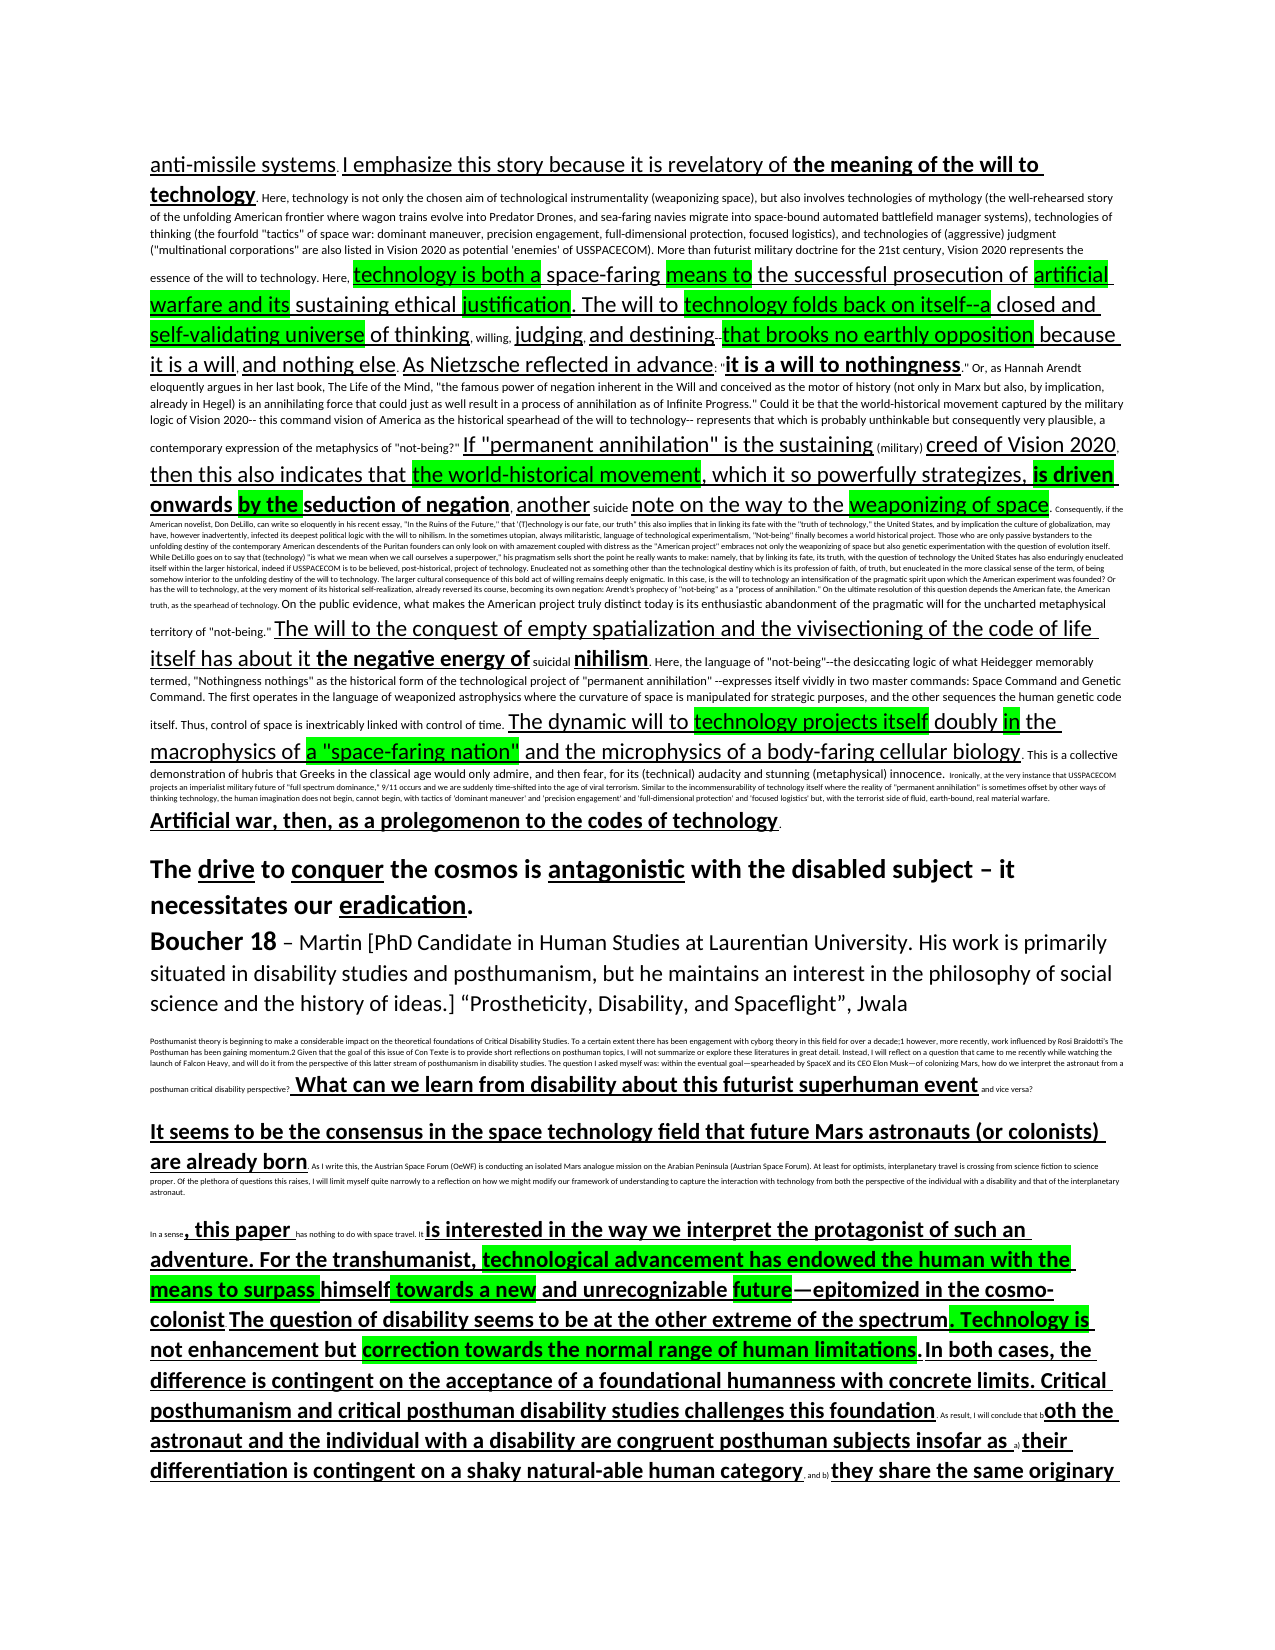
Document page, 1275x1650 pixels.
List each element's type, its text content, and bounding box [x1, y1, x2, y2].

subtitle The drive to conquer the cosmos is antagonistic with the disabled subject – it necessitates our eradication. [150, 853, 1125, 921]
text It seems to be the consensus in the space technology field that future Mars astronauts (or colonists) are already born. As I write this, the Austrian Space Forum (OeWF) is conducting an isolated Mars analogue mission on the Arabian Peninsula (Austrian Space Forum). At least for optimists, interplanetary travel is crossing from science fiction to science proper. Of the plethora of questions this raises, I will limit myself quite narrowly to a reflection on how we might modify our framework of understanding to capture the interaction with technology from both the perspective of the individual with a disability and that of the interplanetary astronaut. [150, 1117, 1125, 1197]
text Boucher 18 – Martin [PhD Candidate in Human Studies at Laurentian University. His work is primarily situated in disability studies and posthumanism, but he maintains an interest in the philosophy of social science and the history of ideas.] “Prostheticity, Disability, and Spaceflight”, Jwala [150, 924, 1125, 1017]
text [150, 1215, 1125, 1484]
text Posthumanist theory is beginning to make a considerable impact on the theoretical foundations of Critical Disability Studies. To a certain extent there has been engagement with cyborg theory in this field for over a decade;1 however, more recently, work influenced by Rosi Braidotti’s The Posthuman has been gaining momentum.2 Given that the goal of this issue of Con Texte is to provide short reflections on posthuman topics, I will not summarize or explore these literatures in great detail. Instead, I will reflect on a question that came to me recently while watching the launch of Falcon Heavy, and will do it from the perspective of this latter stream of posthumanism in disability studies. The question I asked myself was: within the eventual goal—spearheaded by SpaceX and its CEO Elon Musk—of colonizing Mars, how do we interpret the astronaut from a posthuman critical disability perspective? What can we learn from disability about this futurist superhuman event and vice versa? [150, 1036, 1125, 1098]
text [150, 150, 1125, 834]
